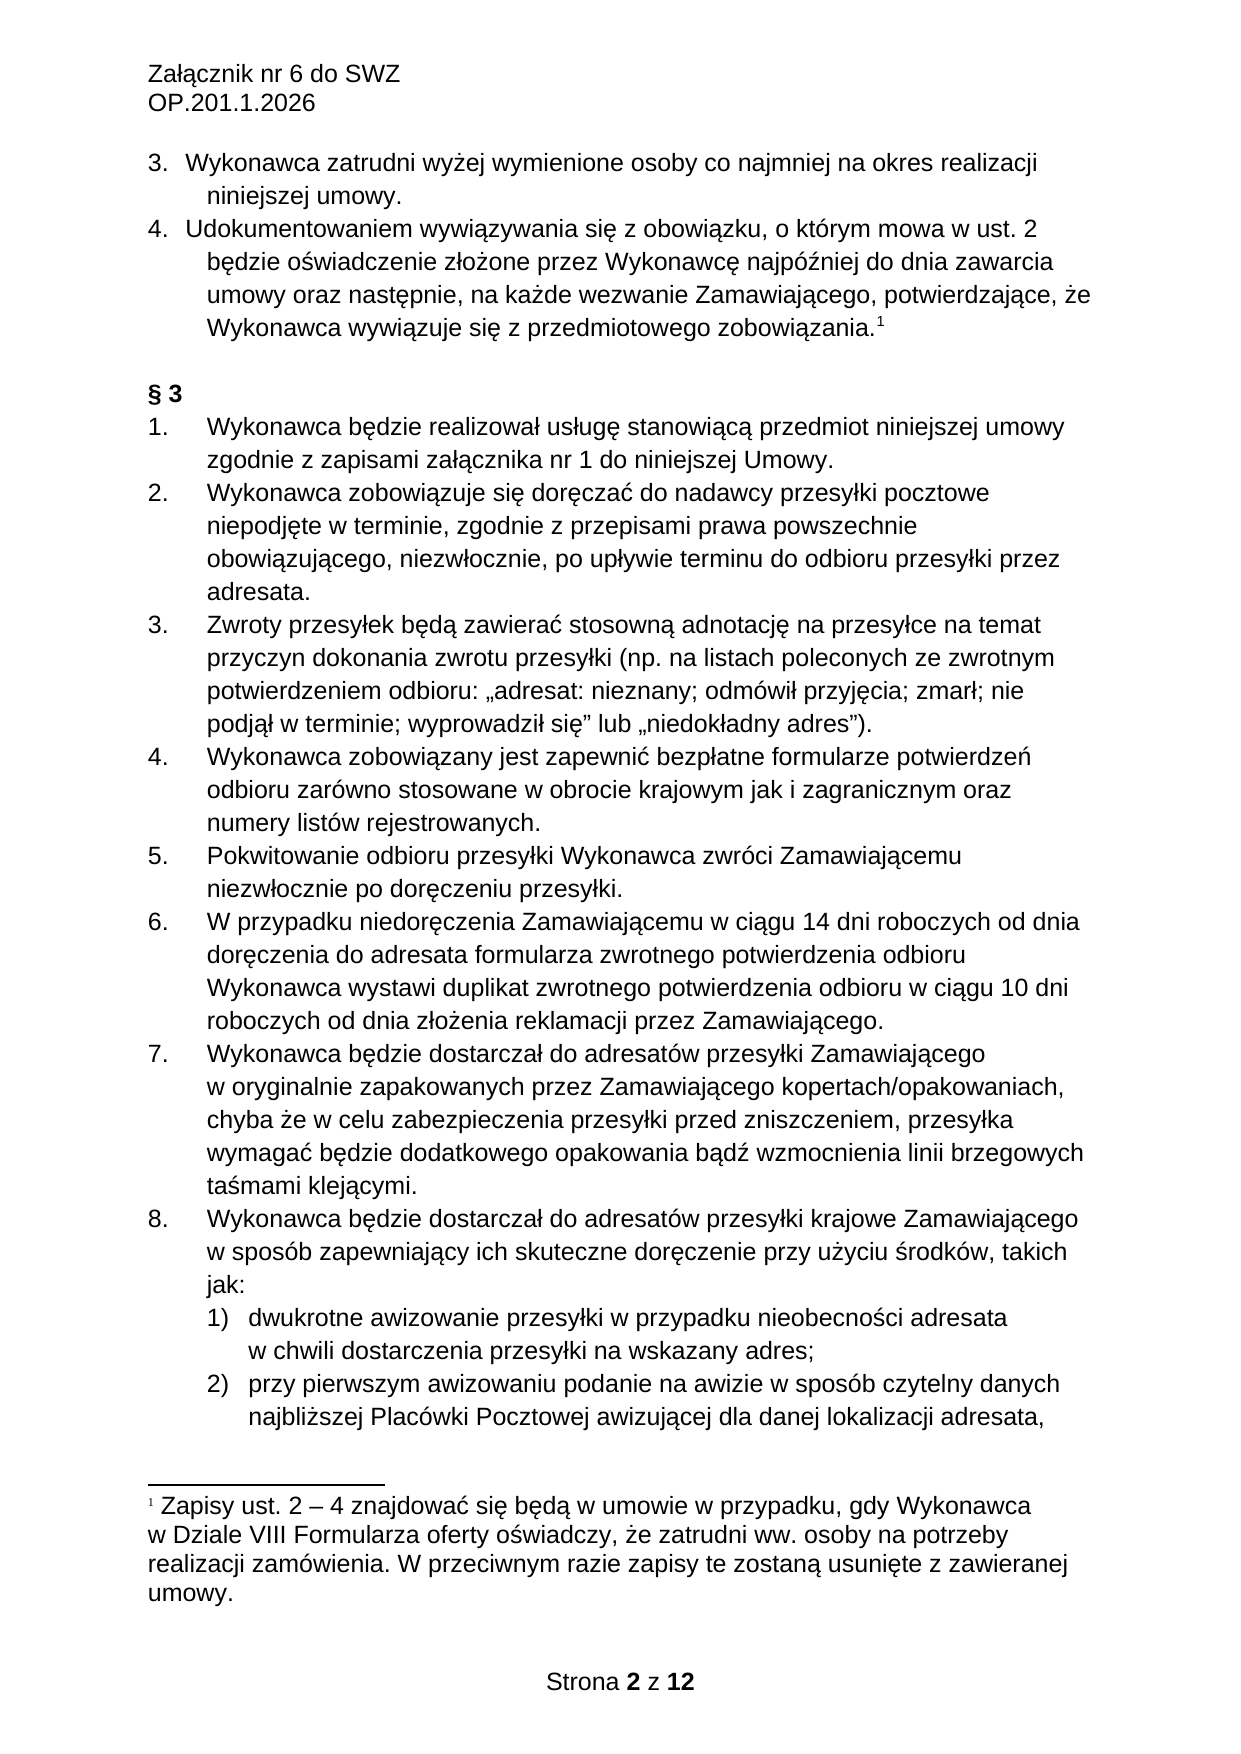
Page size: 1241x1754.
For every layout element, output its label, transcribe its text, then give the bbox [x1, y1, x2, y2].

list Udokumentowaniem wywiązywania się z obowiązku, o którym mowa w ust. 2 będzie oświadczenie złożone przez Wykonawcę najpóźniej do dnia zawarcia umowy oraz następnie, na każde wezwanie Zamawiającego, potwierdzające, że Wykonawca wywiązuje się z przedmiotowego zobowiązania. [148, 214, 1093, 341]
list Zwroty przesyłek będą zawierać stosowną adnotację na przesyłce na temat przyczyn dokonania zwrotu przesyłki (np. na listach poleconych ze zwrotnym potwierdzeniem odbioru: „adresat: nieznany; odmówił przyjęcia; zmarł; nie podjął w terminie; wyprowadził się” lub „niedokładny adres”). [148, 610, 1093, 738]
list Wykonawca będzie dostarczał do adresatów przesyłki krajowe Zamawiającego w sposób zapewniający ich skuteczne doręczenie przy użyciu środków, takich jak: [148, 1204, 1093, 1299]
list Wykonawca będzie realizował usługę stanowiącą przedmiot niniejszej umowy zgodnie z zapisami załącznika nr 1 do niniejszej Umowy. [148, 412, 1093, 473]
text § 3 [148, 379, 1093, 407]
list W przypadku niedoręczenia Zamawiającemu w ciągu 14 dni roboczych od dnia doręczenia do adresata formularza zwrotnego potwierdzenia odbioru Wykonawca wystawi duplikat zwrotnego potwierdzenia odbioru w ciągu 10 dni roboczych od dnia złożenia reklamacji przez Zamawiającego. [148, 907, 1093, 1035]
list dwukrotne awizowanie przesyłki w przypadku nieobecności adresata w chwili dostarczenia przesyłki na wskazany adres; [207, 1303, 1093, 1365]
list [207, 1369, 1093, 1431]
list Wykonawca zatrudni wyżej wymienione osoby co najmniej na okres realizacji niniejszej umowy. [148, 148, 1093, 209]
list Pokwitowanie odbioru przesyłki Wykonawca zwróci Zamawiającemu niezwłocznie po doręczeniu przesyłki. [148, 841, 1093, 903]
list Wykonawca zobowiązuje się doręczać do nadawcy przesyłki pocztowe niepodjęte w terminie, zgodnie z przepisami prawa powszechnie obowiązującego, niezwłocznie, po upływie terminu do odbioru przesyłki przez adresata. [148, 478, 1093, 606]
list Wykonawca będzie dostarczał do adresatów przesyłki Zamawiającego w oryginalnie zapakowanych przez Zamawiającego kopertach/opakowaniach, chyba że w celu zabezpieczenia przesyłki przed zniszczeniem, przesyłka wymagać będzie dodatkowego opakowania bądź wzmocnienia linii brzegowych taśmami klejącymi. [148, 1039, 1093, 1200]
list Wykonawca zobowiązany jest zapewnić bezpłatne formularze potwierdzeń odbioru zarówno stosowane w obrocie krajowym jak i zagranicznym oraz numery listów rejestrowanych. [148, 742, 1093, 837]
